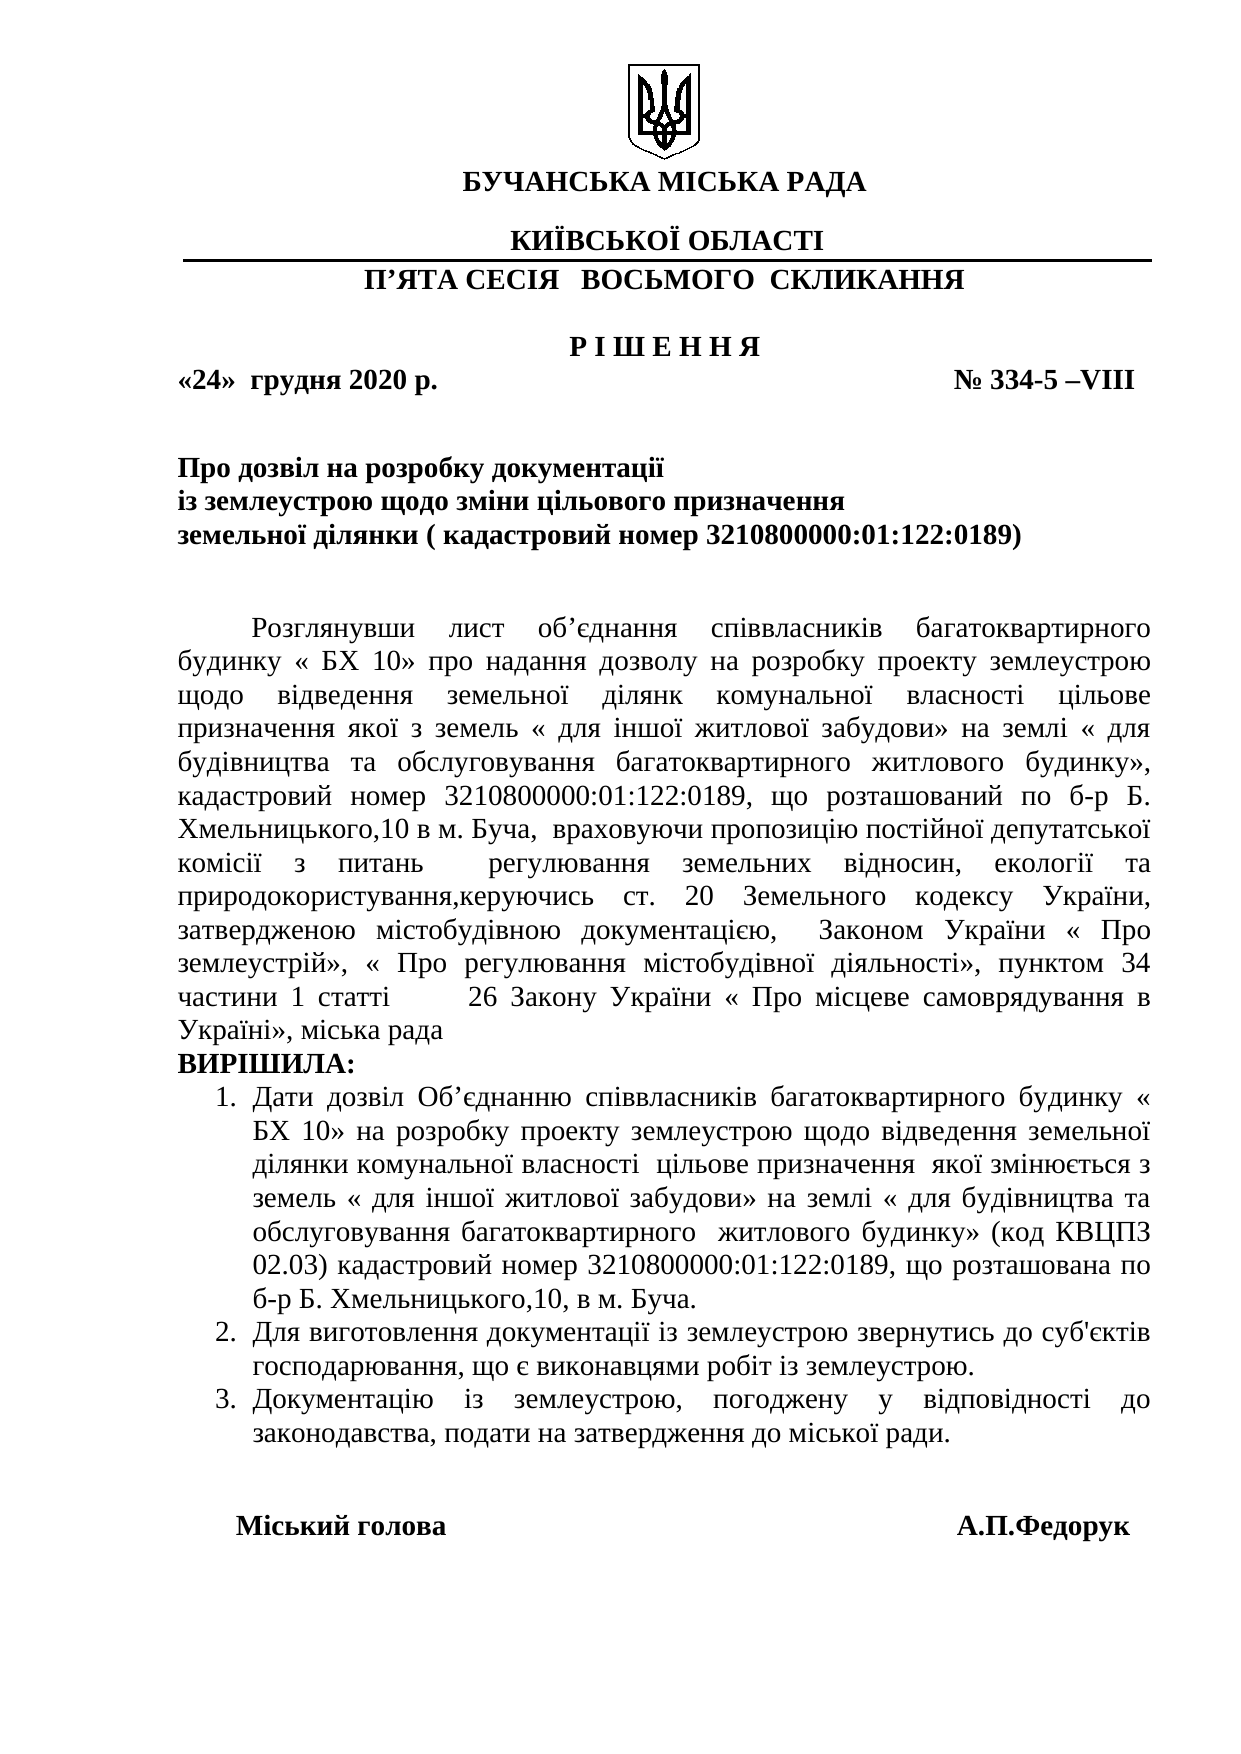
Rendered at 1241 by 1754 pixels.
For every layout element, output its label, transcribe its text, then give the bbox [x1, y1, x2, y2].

text земельної ділянки ( кадастровий номер 3210800000:01:122:0189) [177, 517, 1152, 551]
text П’ЯТА СЕСІЯ ВОСЬМОГО СКЛИКАННЯ [177, 262, 1152, 295]
text Розглянувши лист об’єднання співвласників багатоквартирного будинку « БХ 10» про надання дозволу на розробку проекту землеустрою щодо відведення земельної ділянк комунальної власності цільове призначення якої з земель « для іншої житлової забудови» на землі « для будівництва та обслуговування багатоквартирного житлового будинку», кадастровий номер 3210800000:01:122:0189, що розташований по б-р Б. Хмельницького,10 в м. Буча, враховуючи пропозицію постійної депутатської комісії з питань регулювання земельних відносин, екології та природокористування,керуючись ст. 20 Земельного кодексу України, затвердженою містобудівною документацією, Законом України « Про землеустрій», « Про регулювання містобудівної діяльності», пунктом 34 частини 1 статті 26 Закону України « Про місцеве самоврядування в Україні», міська рада [177, 610, 1152, 1046]
text КИЇВСЬКОЇ ОБЛАСТІ [183, 223, 1152, 259]
text Р І Ш Е Н Н Я [177, 329, 1152, 362]
text ВИРІШИЛА: [177, 1046, 1152, 1079]
text із землеустрою щодо зміни цільового призначення [177, 483, 1152, 517]
text Про дозвіл на розробку документації [177, 450, 1152, 483]
list Документацію із землеустрою, погоджену у відповідності до законодавства, подати на затвердження до міської ради. [215, 1381, 1152, 1448]
text Міський голова А.П.Федорук [177, 1508, 1152, 1541]
list Дати дозвіл Об’єднанню співвласників багатоквартирного будинку « БХ 10» на розробку проекту землеустрою щодо відведення земельної ділянки комунальної власності цільове призначення якої змінюється з земель « для іншої житлової забудови» на землі « для будівництва та обслуговування багатоквартирного житлового будинку» (код КВЦПЗ 02.03) кадастровий номер 3210800000:01:122:0189, що розташована по б-р Б. Хмельницького,10, в м. Буча. [215, 1079, 1152, 1314]
text БУЧАНСЬКА МІСЬКА РАДА [177, 164, 1152, 197]
list Для виготовлення документації із землеустрою звернутись до суб'єктів господарювання, що є виконавцями робіт із землеустрою. [215, 1314, 1152, 1381]
text «24» грудня 2020 р. № 334-5 –VІІІ [177, 362, 1152, 396]
